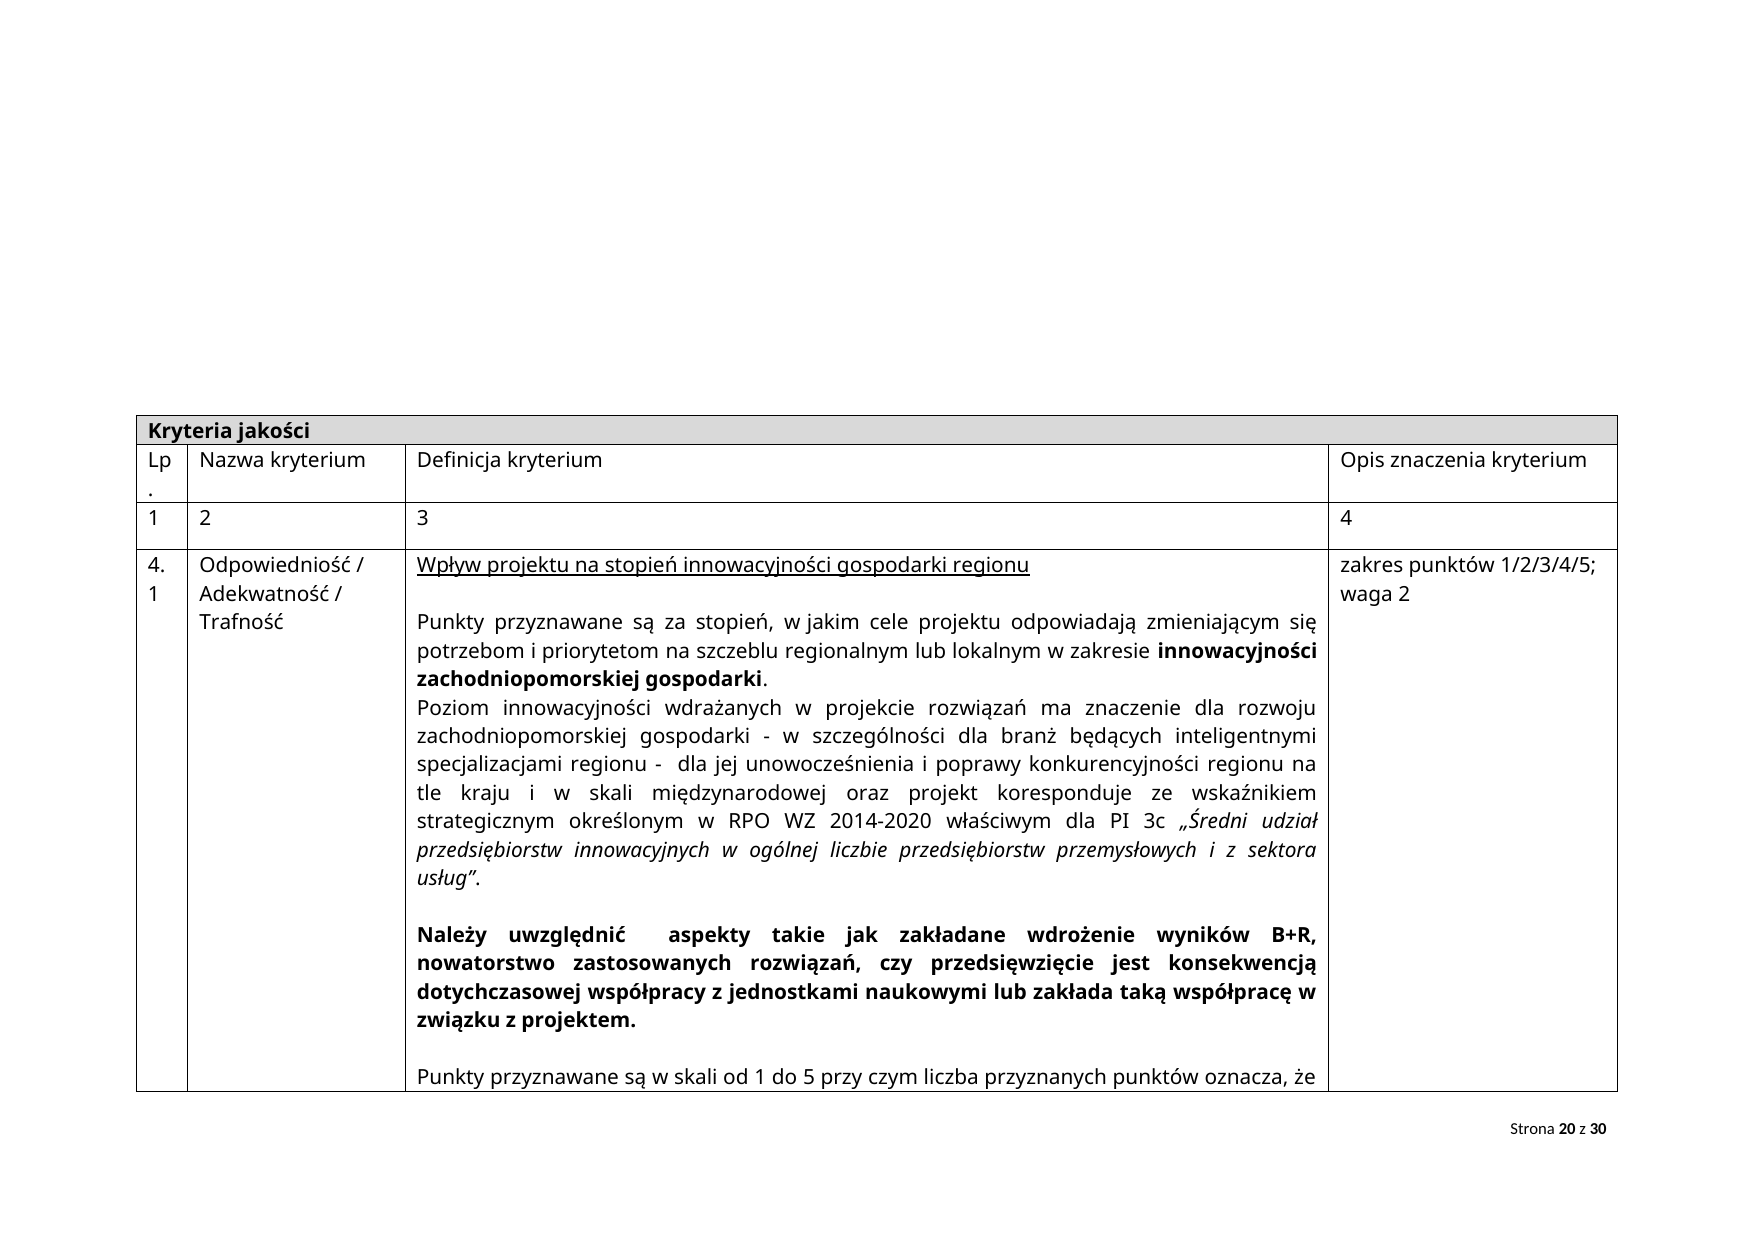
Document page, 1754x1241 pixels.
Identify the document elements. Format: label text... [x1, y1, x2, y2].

table_cell zakres punktów 1/2/3/4/5; waga 2 [1329, 550, 1617, 1091]
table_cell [406, 550, 1328, 1091]
table_cell Definicja kryterium [406, 445, 1328, 502]
table_cell 4 [1329, 503, 1617, 549]
table_cell 4.1 [137, 550, 187, 1091]
table_header Kryteria jakości [137, 416, 1617, 444]
table_cell Odpowiedniość / Adekwatność / Trafność [188, 550, 405, 1091]
table_cell 3 [406, 503, 1328, 549]
table_cell 2 [188, 503, 405, 549]
table_cell Lp. [137, 445, 187, 502]
table_cell 1 [137, 503, 187, 549]
table_cell Opis znaczenia kryterium [1329, 445, 1617, 502]
table_cell Nazwa kryterium [188, 445, 405, 502]
